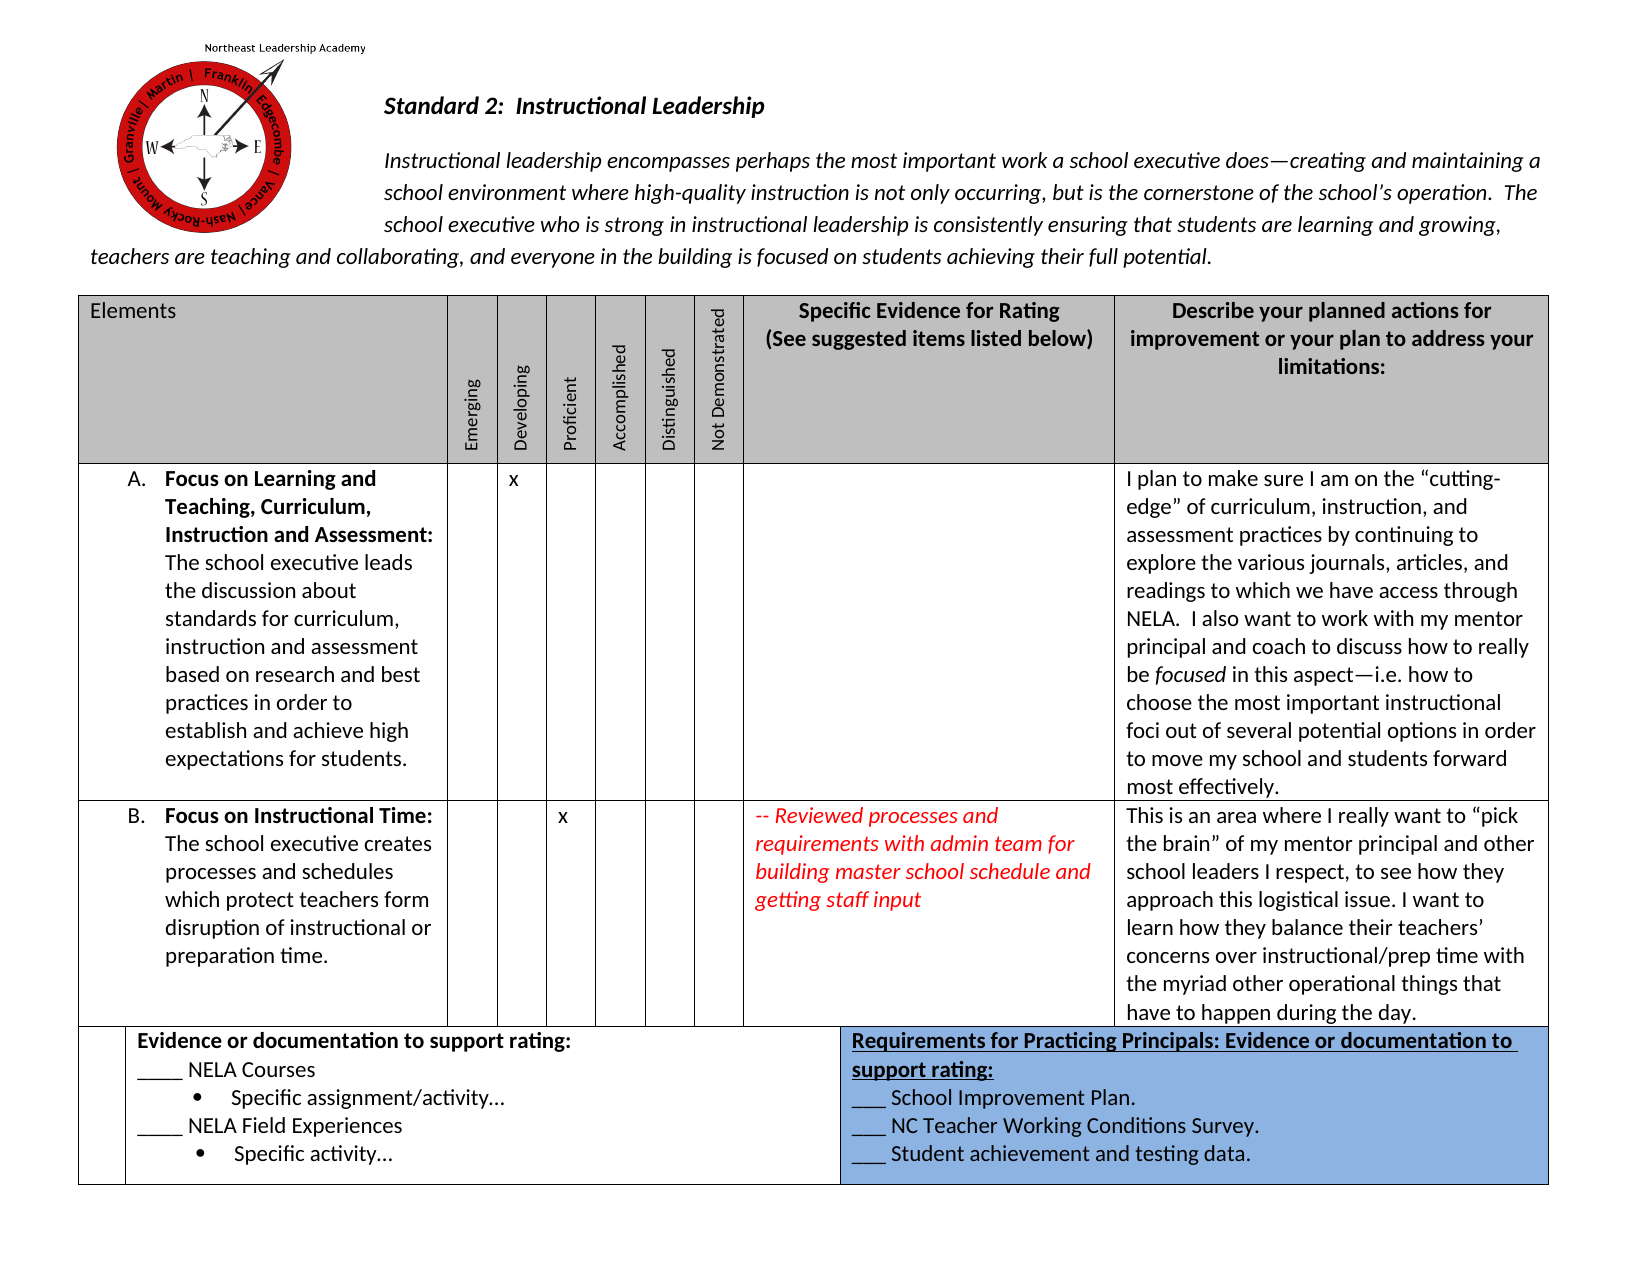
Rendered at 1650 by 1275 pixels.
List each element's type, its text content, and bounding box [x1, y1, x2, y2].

text Standard 2: Instructional Leadership [366, 90, 1560, 121]
table_cell [498, 801, 546, 1026]
table_cell [596, 464, 645, 800]
table_cell x [547, 801, 595, 1026]
picture [80, 34, 366, 233]
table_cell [841, 1027, 1548, 1184]
table_cell [448, 464, 497, 800]
table_header Accomplished [596, 296, 645, 463]
table_header Specific Evidence for Rating (See suggested items listed below) [744, 296, 1114, 463]
table_cell [547, 464, 595, 800]
table_cell [79, 1027, 125, 1184]
table_header Proficient [547, 296, 595, 463]
table_cell x [498, 464, 546, 800]
table_cell [448, 801, 497, 1026]
table_cell [695, 801, 743, 1026]
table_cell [126, 1027, 840, 1184]
table_cell -- Reviewed processes and requirements with admin team for building master school schedule and getting staff input [744, 801, 1114, 1026]
table_cell [596, 801, 645, 1026]
text Instructional leadership encompasses perhaps the most important work a school executive does—creating and maintaining a school environment where high-quality instruction is not only occurring, but is the cornerstone of the school’s operation. The school executive who is strong in instructional leadership is consistently ensuring that students are learning and growing, teachers are teaching and collaborating, and everyone in the building is focused on students achieving their full potential. [90, 146, 1560, 270]
table_cell [646, 801, 694, 1026]
table_header Developing [498, 296, 546, 463]
table_cell Focus on Instructional Time: The school executive creates processes and schedules which protect teachers form disruption of instructional or preparation time. [79, 801, 447, 1026]
table_cell [695, 464, 743, 800]
table_header Describe your planned actions for improvement or your plan to address your limitations: [1115, 296, 1548, 463]
table_header Distinguished [646, 296, 694, 463]
table_cell I plan to make sure I am on the “cutting-edge” of curriculum, instruction, and assessment practices by continuing to explore the various journals, articles, and readings to which we have access through NELA. I also want to work with my mentor principal and coach to discuss how to really be focused in this aspect—i.e. how to choose the most important instructional foci out of several potential options in order to move my school and students forward most effectively. [1115, 464, 1548, 800]
table_cell Focus on Learning and Teaching, Curriculum, Instruction and Assessment: The school executive leads the discussion about standards for curriculum, instruction and assessment based on research and best practices in order to establish and achieve high expectations for students. [79, 464, 447, 800]
table_header Not Demonstrated [695, 296, 743, 463]
table_cell [744, 464, 1114, 800]
table_header Elements [79, 296, 447, 463]
table_cell This is an area where I really want to “pick the brain” of my mentor principal and other school leaders I respect, to see how they approach this logistical issue. I want to learn how they balance their teachers’ concerns over instructional/prep time with the myriad other operational things that have to happen during the day. [1115, 801, 1548, 1026]
table_header Emerging [448, 296, 497, 463]
table_cell [646, 464, 694, 800]
